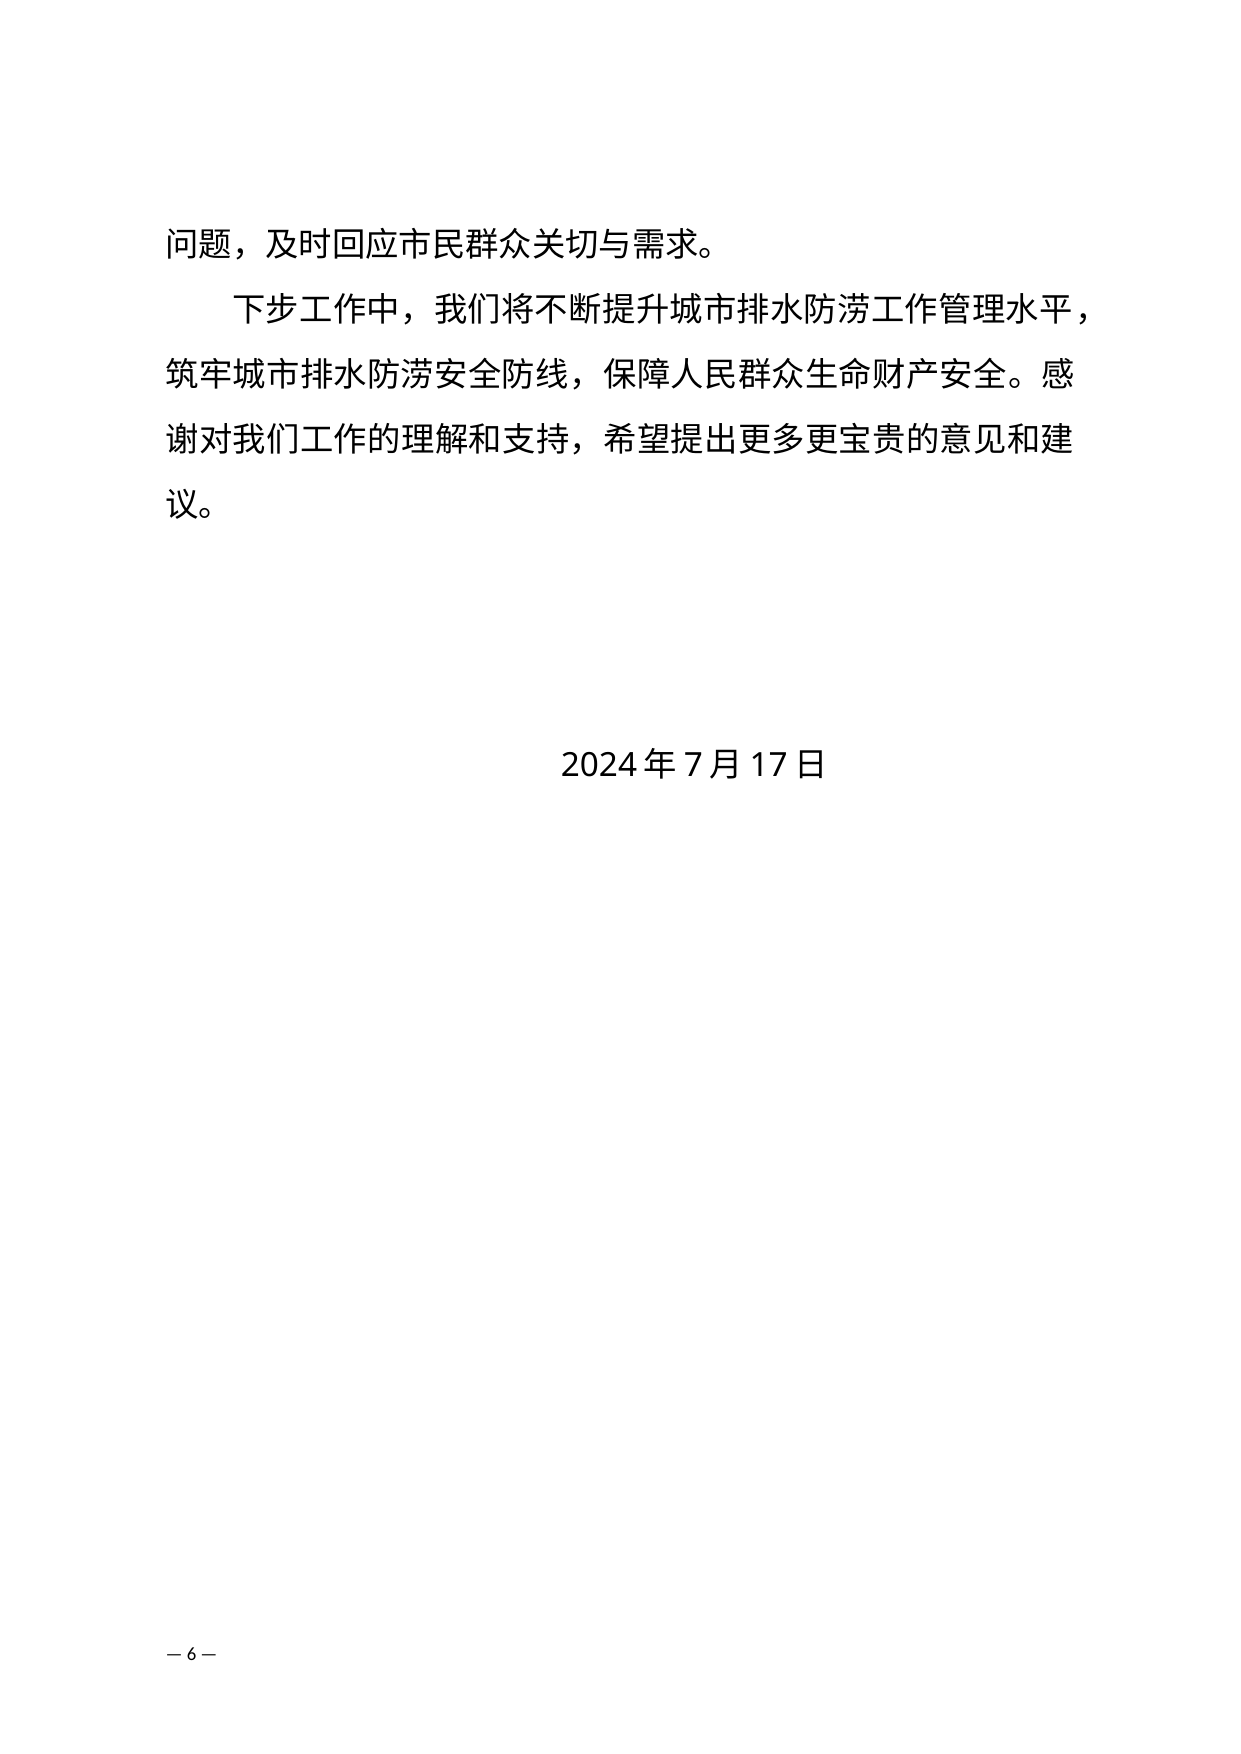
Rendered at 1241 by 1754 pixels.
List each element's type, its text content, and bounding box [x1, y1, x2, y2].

text 2024年7月17日 [165, 729, 1075, 794]
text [165, 209, 1075, 274]
text 下步工作中，我们将不断提升城市排水防涝工作管理水平，筑牢城市排水防涝安全防线，保障人民群众生命财产安全。感谢对我们工作的理解和支持，希望提出更多更宝贵的意见和建议。 [165, 274, 1075, 534]
